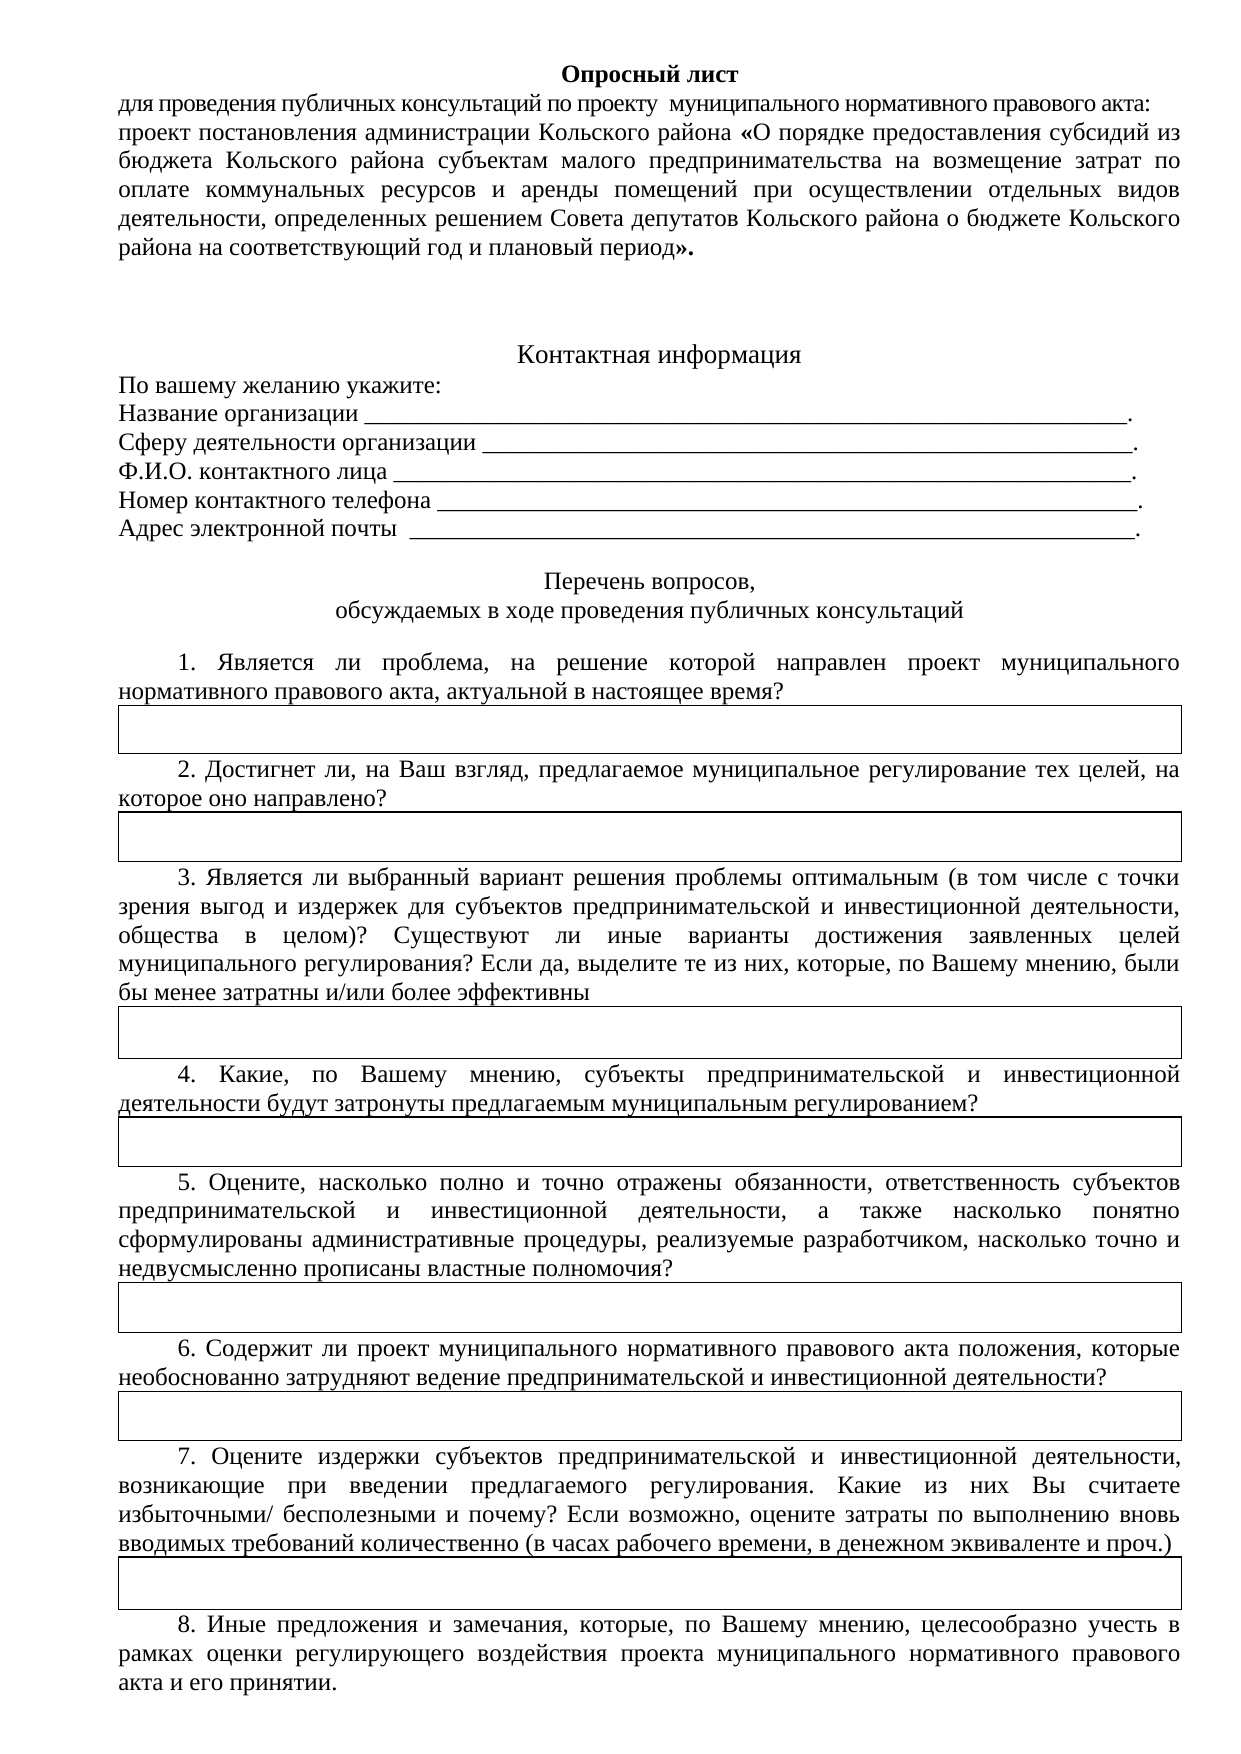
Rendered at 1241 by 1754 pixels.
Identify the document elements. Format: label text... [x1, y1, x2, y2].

text 7. Оцените издержки субъектов предпринимательской и инвестиционной деятельности, возникающие при введении предлагаемого регулирования. Какие из них Вы считаете избыточными/ бесполезными и почему? Если возможно, оцените затраты по выполнению вновь вводимых требований количественно (в часах рабочего времени, в денежном эквиваленте и проч.) [118, 1441, 1181, 1556]
text 8. Иные предложения и замечания, которые, по Вашему мнению, целесообразно учесть в рамках оценки регулирующего воздействия проекта муниципального нормативного правового акта и его принятии. [118, 1610, 1181, 1696]
text Ф.И.О. контактного лица ___________________________________________________________. [118, 456, 1181, 485]
text Номер контактного телефона ________________________________________________________. [118, 485, 1181, 513]
text Контактная информация [118, 339, 1181, 370]
text По вашему желанию укажите: [118, 370, 1181, 398]
table_header [119, 706, 1181, 753]
table_header [119, 1558, 1181, 1608]
table_header [119, 813, 1181, 861]
text для проведения публичных консультаций по проекту муниципального нормативного правового акта: [74, 88, 1181, 117]
text 1. Является ли проблема, на решение которой направлен проект муниципального нормативного правового акта, актуальной в настоящее время? [118, 647, 1181, 704]
text обсуждаемых в ходе проведения публичных консультаций [118, 595, 1181, 623]
text 6. Содержит ли проект муниципального нормативного правового акта положения, которые необоснованно затрудняют ведение предпринимательской и инвестиционной деятельности? [118, 1333, 1181, 1391]
text проект постановления администрации Кольского района «О порядке предоставления субсидий из бюджета Кольского района субъектам малого предпринимательства на возмещение затрат по оплате коммунальных ресурсов и аренды помещений при осуществлении отдельных видов деятельности, определенных решением Совета депутатов Кольского района о бюджете Кольского района на соответствующий год и плановый период». [118, 117, 1181, 260]
table_header [119, 1007, 1181, 1058]
text Адрес электронной почты __________________________________________________________. [118, 513, 1181, 542]
table_header [119, 1283, 1181, 1332]
text Перечень вопросов, [118, 566, 1181, 595]
table_header [119, 1118, 1181, 1166]
text Сферу деятельности организации ____________________________________________________. [118, 427, 1181, 456]
text Название организации _____________________________________________________________. [118, 398, 1181, 427]
text 2. Достигнет ли, на Ваш взгляд, предлагаемое муниципальное регулирование тех целей, на которое оно направлено? [118, 754, 1181, 811]
text 4. Какие, по Вашему мнению, субъекты предпринимательской и инвестиционной деятельности будут затронуты предлагаемым муниципальным регулированием? [118, 1059, 1181, 1116]
text Опросный лист [74, 59, 1181, 88]
text 5. Оцените, насколько полно и точно отражены обязанности, ответственность субъектов предпринимательской и инвестиционной деятельности, а также насколько понятно сформулированы административные процедуры, реализуемые разработчиком, насколько точно и недвусмысленно прописаны властные полномочия? [118, 1167, 1181, 1282]
text 3. Является ли выбранный вариант решения проблемы оптимальным (в том числе с точки зрения выгод и издержек для субъектов предпринимательской и инвестиционной деятельности, общества в целом)? Существуют ли иные варианты достижения заявленных целей муниципального регулирования? Если да, выделите те из них, которые, по Вашему мнению, были бы менее затратны и/или более эффективны [118, 862, 1181, 1006]
table_header [119, 1392, 1181, 1440]
